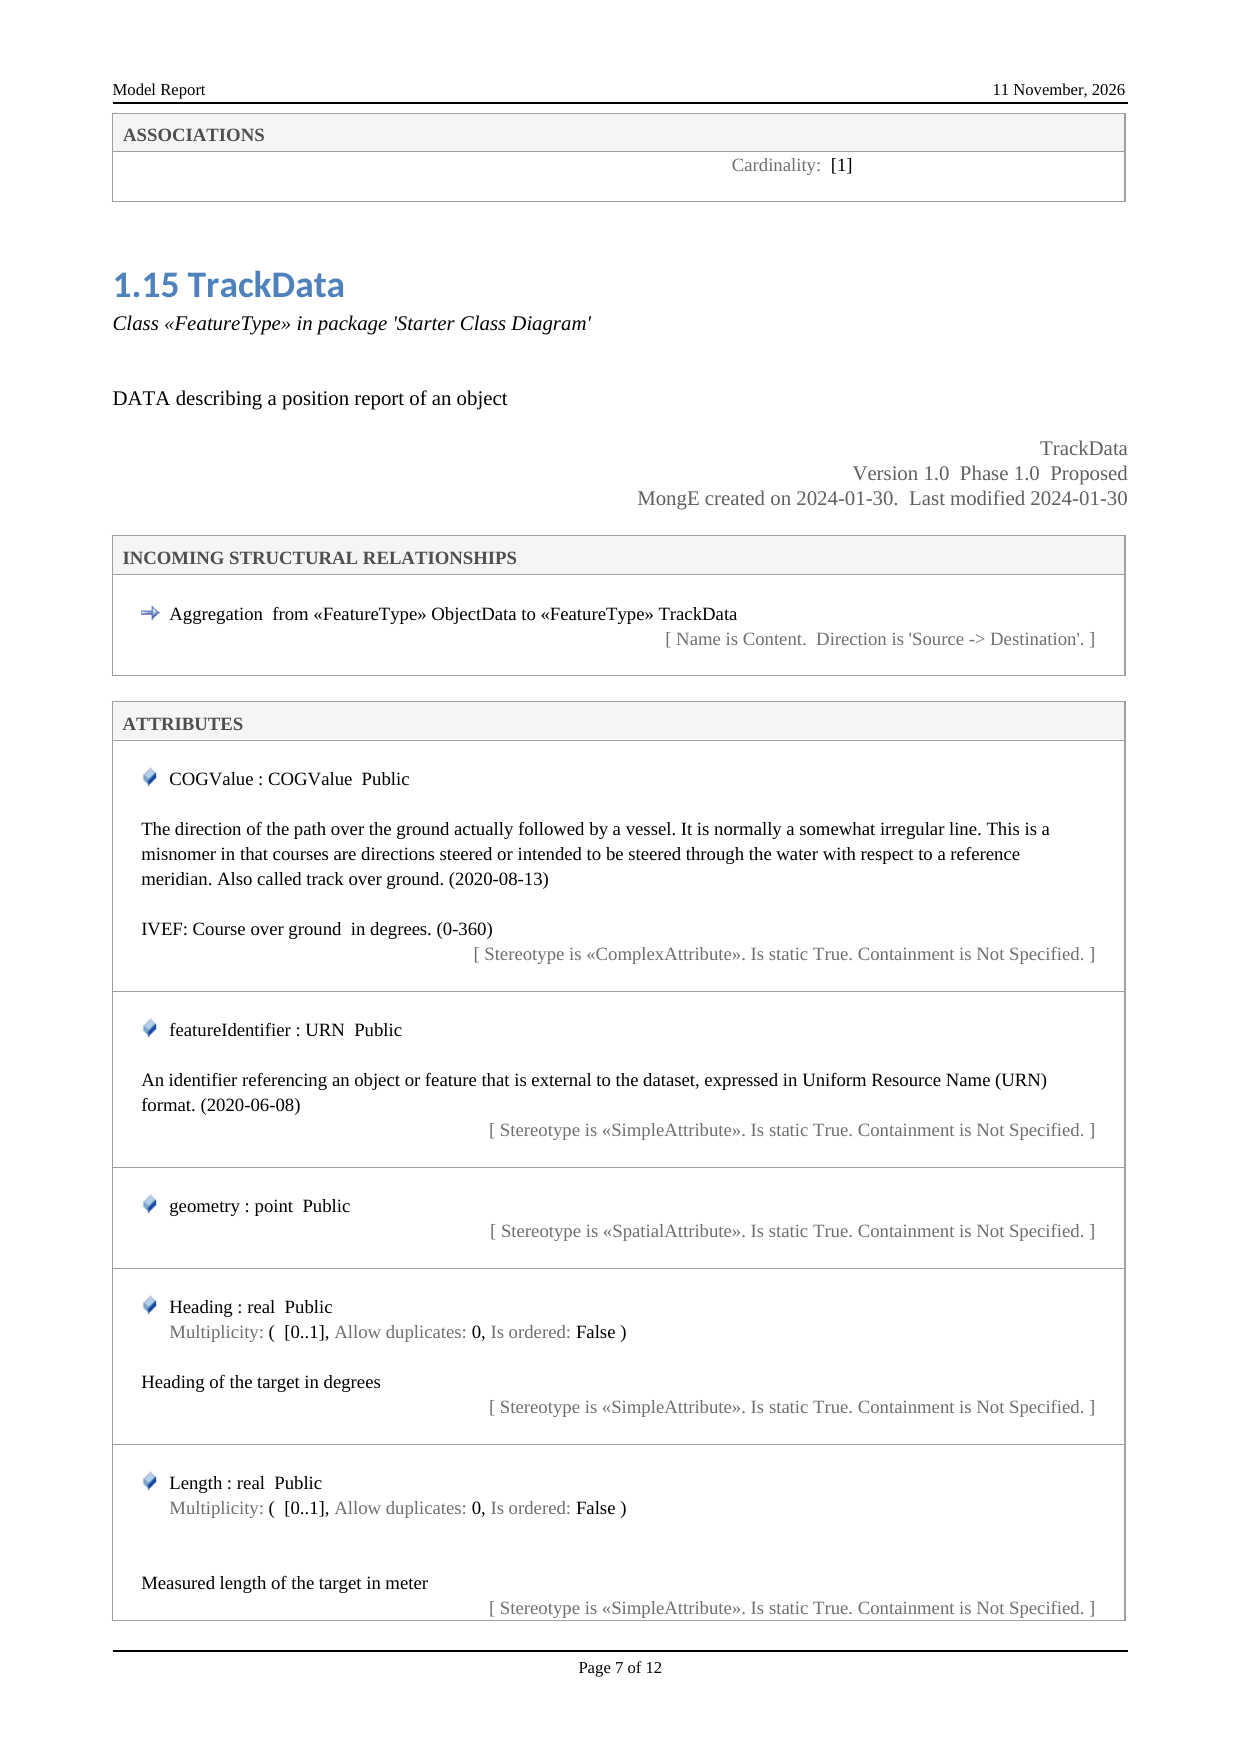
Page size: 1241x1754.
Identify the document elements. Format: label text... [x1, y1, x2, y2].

picture [141, 1017, 160, 1037]
table_header featureIdentifier : URN Public An identifier referencing an object or feature that is external to the dataset, expressed in Uniform Resource Name (URN) format. (2020-06-08) [ Stereotype is «SimpleAttribute». Is static True. Containment is Not Specified. ] [113, 992, 1124, 1167]
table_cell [675, 152, 1124, 201]
table_header geometry : point Public [ Stereotype is «SpatialAttribute». Is static True. Containment is Not Specified. ] [113, 1168, 1124, 1268]
subtitle TrackData [112, 277, 1128, 302]
table_cell COGValue : COGValue Public The direction of the path over the ground actually followed by a vessel. It is normally a somewhat irregular line. This is a misnomer in that courses are directions steered or intended to be steered through the water with respect to a reference meridian. Also called track over ground. (2020-08-13) IVEF: Course over ground in degrees. (0-360) [ Stereotype is «ComplexAttribute». Is static True. Containment is Not Specified. ] [113, 741, 1124, 991]
table_header ATTRIBUTES [113, 702, 1124, 739]
table_header ASSOCIATIONS [113, 114, 1124, 151]
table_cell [113, 152, 675, 201]
text TrackData [112, 435, 1128, 460]
table_cell Aggregation from «FeatureType» ObjectData to «FeatureType» TrackData [ Name is Content. Direction is 'Source -> Destination'. ] [113, 575, 1124, 675]
text Version 1.0 Phase 1.0 Proposed [112, 460, 1128, 485]
picture [141, 766, 160, 786]
picture [141, 1471, 160, 1490]
picture [141, 601, 160, 620]
picture [141, 1193, 160, 1213]
text DATA describing a position report of an object [112, 385, 1128, 410]
text Class «FeatureType» in package 'Starter Class Diagram' [112, 310, 1128, 335]
picture [141, 1295, 160, 1314]
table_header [113, 1445, 1124, 1620]
table_header INCOMING STRUCTURAL RELATIONSHIPS [113, 536, 1124, 574]
table_header Heading : real Public Multiplicity: ( [0..1], Allow duplicates: 0, Is ordered: False ) Heading of the target in degrees [ Stereotype is «SimpleAttribute». Is static True. Containment is Not Specified. ] [113, 1269, 1124, 1444]
text MongE created on 2024-01-30. Last modified 2024-01-30 [112, 485, 1128, 510]
